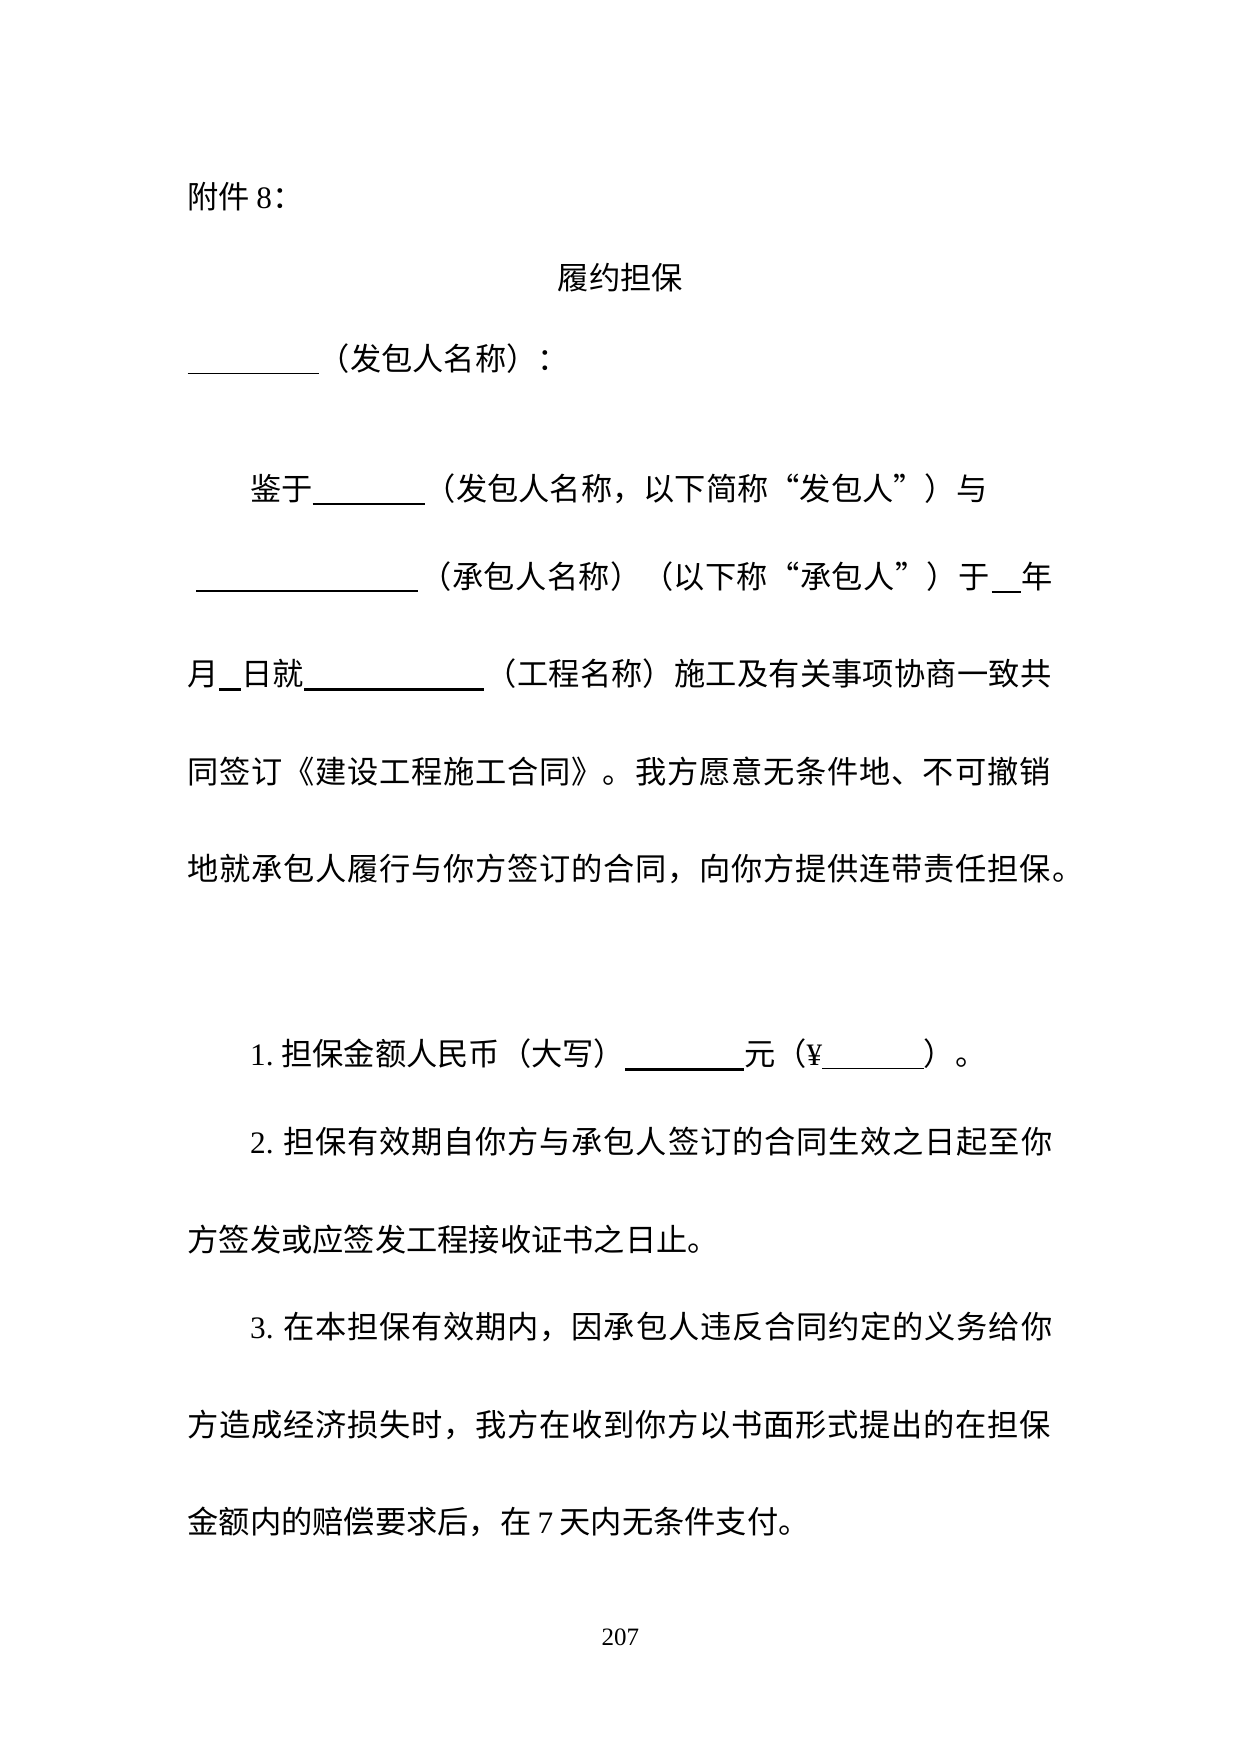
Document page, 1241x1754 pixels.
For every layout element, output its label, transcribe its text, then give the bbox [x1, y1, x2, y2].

text （承包人名称）（以下称“承包人”）于 年 月 日就 （工程名称）施工及有关事项协商一致共同签订《建设工程施工合同》。我方愿意无条件地、不可撤销地就承包人履行与你方签订的合同，向你方提供连带责任担保。 [187, 542, 1053, 997]
text 鉴于 （发包人名称，以下简称“发包人”）与 [187, 454, 1053, 519]
text 3. 在本担保有效期内，因承包人违反合同约定的义务给你方造成经济损失时，我方在收到你方以书面形式提出的在担保金额内的赔偿要求后，在7天内无条件支付。 [187, 1292, 1053, 1552]
text 附件8： [187, 162, 1053, 227]
text 1. 担保金额人民币（大写） 元（¥ ）。 [187, 1020, 1053, 1085]
text （发包人名称）： [187, 324, 1053, 389]
text 2. 担保有效期自你方与承包人签订的合同生效之日起至你方签发或应签发工程接收证书之日止。 [187, 1107, 1053, 1270]
text 履约担保 [187, 243, 1053, 308]
